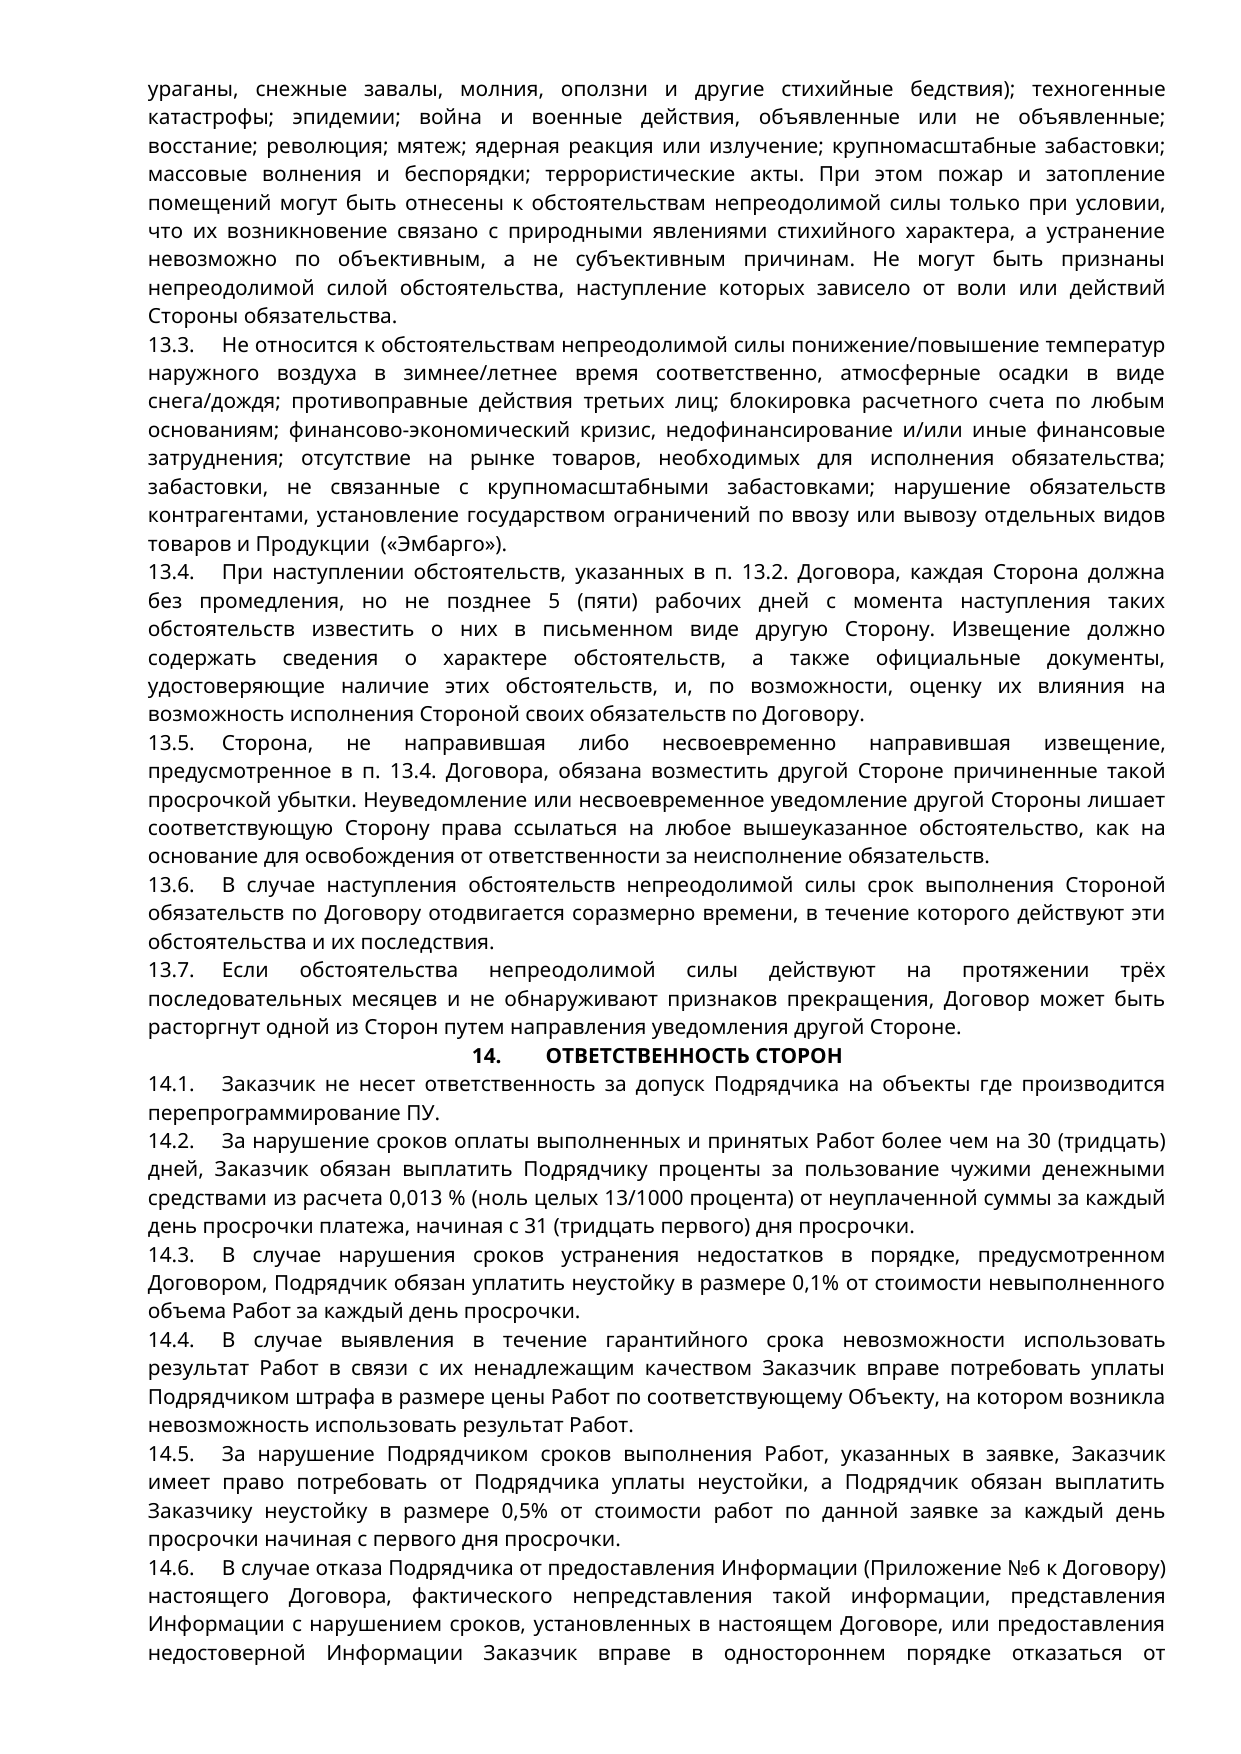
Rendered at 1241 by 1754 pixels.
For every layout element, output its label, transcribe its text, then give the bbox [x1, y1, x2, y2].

list Заказчик не несет ответственность за допуск Подрядчика на объекты где производится перепрограммирование ПУ. [148, 1069, 1167, 1126]
subtitle ОТВЕТСТВЕННОСТЬ СТОРОН [148, 1041, 1167, 1069]
list Не относится к обстоятельствам непреодолимой силы понижение/повышение температур наружного воздуха в зимнее/летнее время соответственно, атмосферные осадки в виде снега/дождя; противоправные действия третьих лиц; блокировка расчетного счета по любым основаниям; финансово-экономический кризис, недофинансирование и/или иные финансовые затруднения; отсутствие на рынке товаров, необходимых для исполнения обязательства; забастовки, не связанные с крупномасштабными забастовками; нарушение обязательств контрагентами, установление государством ограничений по ввозу или вывозу отдельных видов товаров и Продукции («Эмбарго»). [148, 330, 1167, 557]
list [148, 1553, 1167, 1666]
list Если обстоятельства непреодолимой силы действуют на протяжении трёх последовательных месяцев и не обнаруживают признаков прекращения, Договор может быть расторгнут одной из Сторон путем направления уведомления другой Стороне. [148, 955, 1167, 1041]
list В случае наступления обстоятельств непреодолимой силы срок выполнения Стороной обязательств по Договору отодвигается соразмерно времени, в течение которого действуют эти обстоятельства и их последствия. [148, 870, 1167, 955]
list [148, 74, 1167, 330]
list За нарушение сроков оплаты выполненных и принятых Работ более чем на 30 (тридцать) дней, Заказчик обязан выплатить Подрядчику проценты за пользование чужими денежными средствами из расчета 0,013 % (ноль целых 13/1000 процента) от неуплаченной суммы за каждый день просрочки платежа, начиная с 31 (тридцать первого) дня просрочки. [148, 1126, 1167, 1240]
list В случае выявления в течение гарантийного срока невозможности использовать результат Работ в связи с их ненадлежащим качеством Заказчик вправе потребовать уплаты Подрядчиком штрафа в размере цены Работ по соответствующему Объекту, на котором возникла невозможность использовать результат Работ. [148, 1325, 1167, 1439]
list В случае нарушения сроков устранения недостатков в порядке, предусмотренном Договором, Подрядчик обязан уплатить неустойку в размере 0,1% от стоимости невыполненного объема Работ за каждый день просрочки. [148, 1240, 1167, 1325]
list За нарушение Подрядчиком сроков выполнения Работ, указанных в заявке, Заказчик имеет право потребовать от Подрядчика уплаты неустойки, а Подрядчик обязан выплатить Заказчику неустойку в размере 0,5% от стоимости работ по данной заявке за каждый день просрочки начиная с первого дня просрочки. [148, 1439, 1167, 1553]
list При наступлении обстоятельств, указанных в п. 13.2. Договора, каждая Сторона должна без промедления, но не позднее 5 (пяти) рабочих дней с момента наступления таких обстоятельств известить о них в письменном виде другую Сторону. Извещение должно содержать сведения о характере обстоятельств, а также официальные документы, удостоверяющие наличие этих обстоятельств, и, по возможности, оценку их влияния на возможность исполнения Стороной своих обязательств по Договору. [148, 557, 1167, 728]
list Сторона, не направившая либо несвоевременно направившая извещение, предусмотренное в п. 13.4. Договора, обязана возместить другой Стороне причиненные такой просрочкой убытки. Неуведомление или несвоевременное уведомление другой Стороны лишает соответствующую Сторону права ссылаться на любое вышеуказанное обстоятельство, как на основание для освобождения от ответственности за неисполнение обязательств. [148, 728, 1167, 870]
